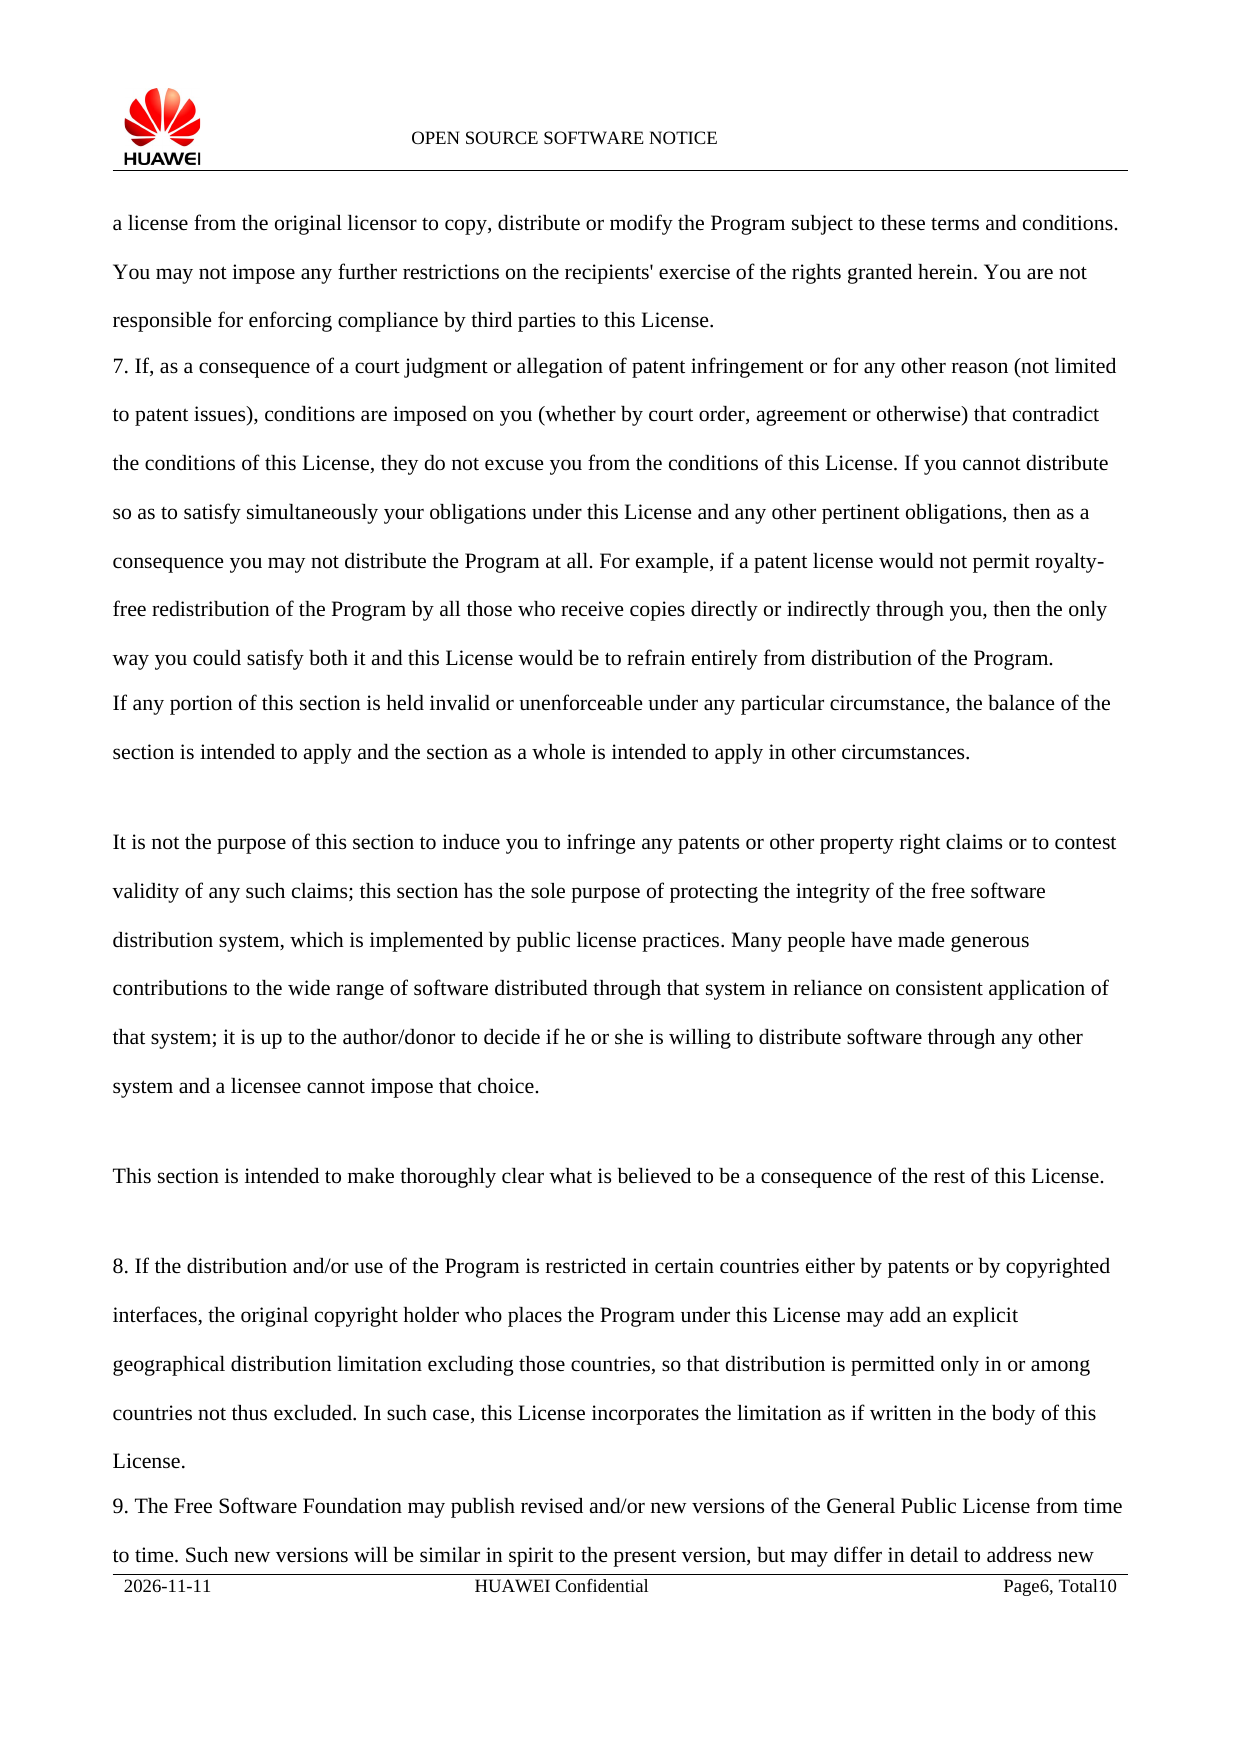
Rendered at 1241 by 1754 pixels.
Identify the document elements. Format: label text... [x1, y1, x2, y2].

picture [124, 88, 201, 165]
text If any portion of this section is held invalid or unenforceable under any particular circumstance, the balance of the section is intended to apply and the section as a whole is intended to apply in other circumstances. [112, 687, 1128, 768]
text 8. If the distribution and/or use of the Program is restricted in certain countries either by patents or by copyrighted interfaces, the original copyright holder who places the Program under this License may add an explicit geographical distribution limitation excluding those countries, so that distribution is permitted only in or among countries not thus excluded. In such case, this License incorporates the limitation as if written in the body of this License. [112, 1250, 1128, 1477]
text It is not the purpose of this section to induce you to infringe any patents or other property right claims or to contest validity of any such claims; this section has the sole purpose of protecting the integrity of the free software distribution system, which is implemented by public license practices. Many people have made generous contributions to the wide range of software distributed through that system in reliance on consistent application of that system; it is up to the author/donor to decide if he or she is willing to distribute software through any other system and a licensee cannot impose that choice. [112, 826, 1128, 1102]
text This section is intended to make thoroughly clear what is believed to be a consequence of the rest of this License. [112, 1159, 1128, 1192]
text 7. If, as a consequence of a court judgment or allegation of patent infringement or for any other reason (not limited to patent issues), conditions are imposed on you (whether by court order, agreement or otherwise) that contradict the conditions of this License, they do not excuse you from the conditions of this License. If you cannot distribute so as to satisfy simultaneously your obligations under this License and any other pertinent obligations, then as a consequence you may not distribute the Program at all. For example, if a patent license would not permit royalty-free redistribution of the Program by all those who receive copies directly or indirectly through you, then the only way you could satisfy both it and this License would be to refrain entirely from distribution of the Program. [112, 349, 1128, 674]
